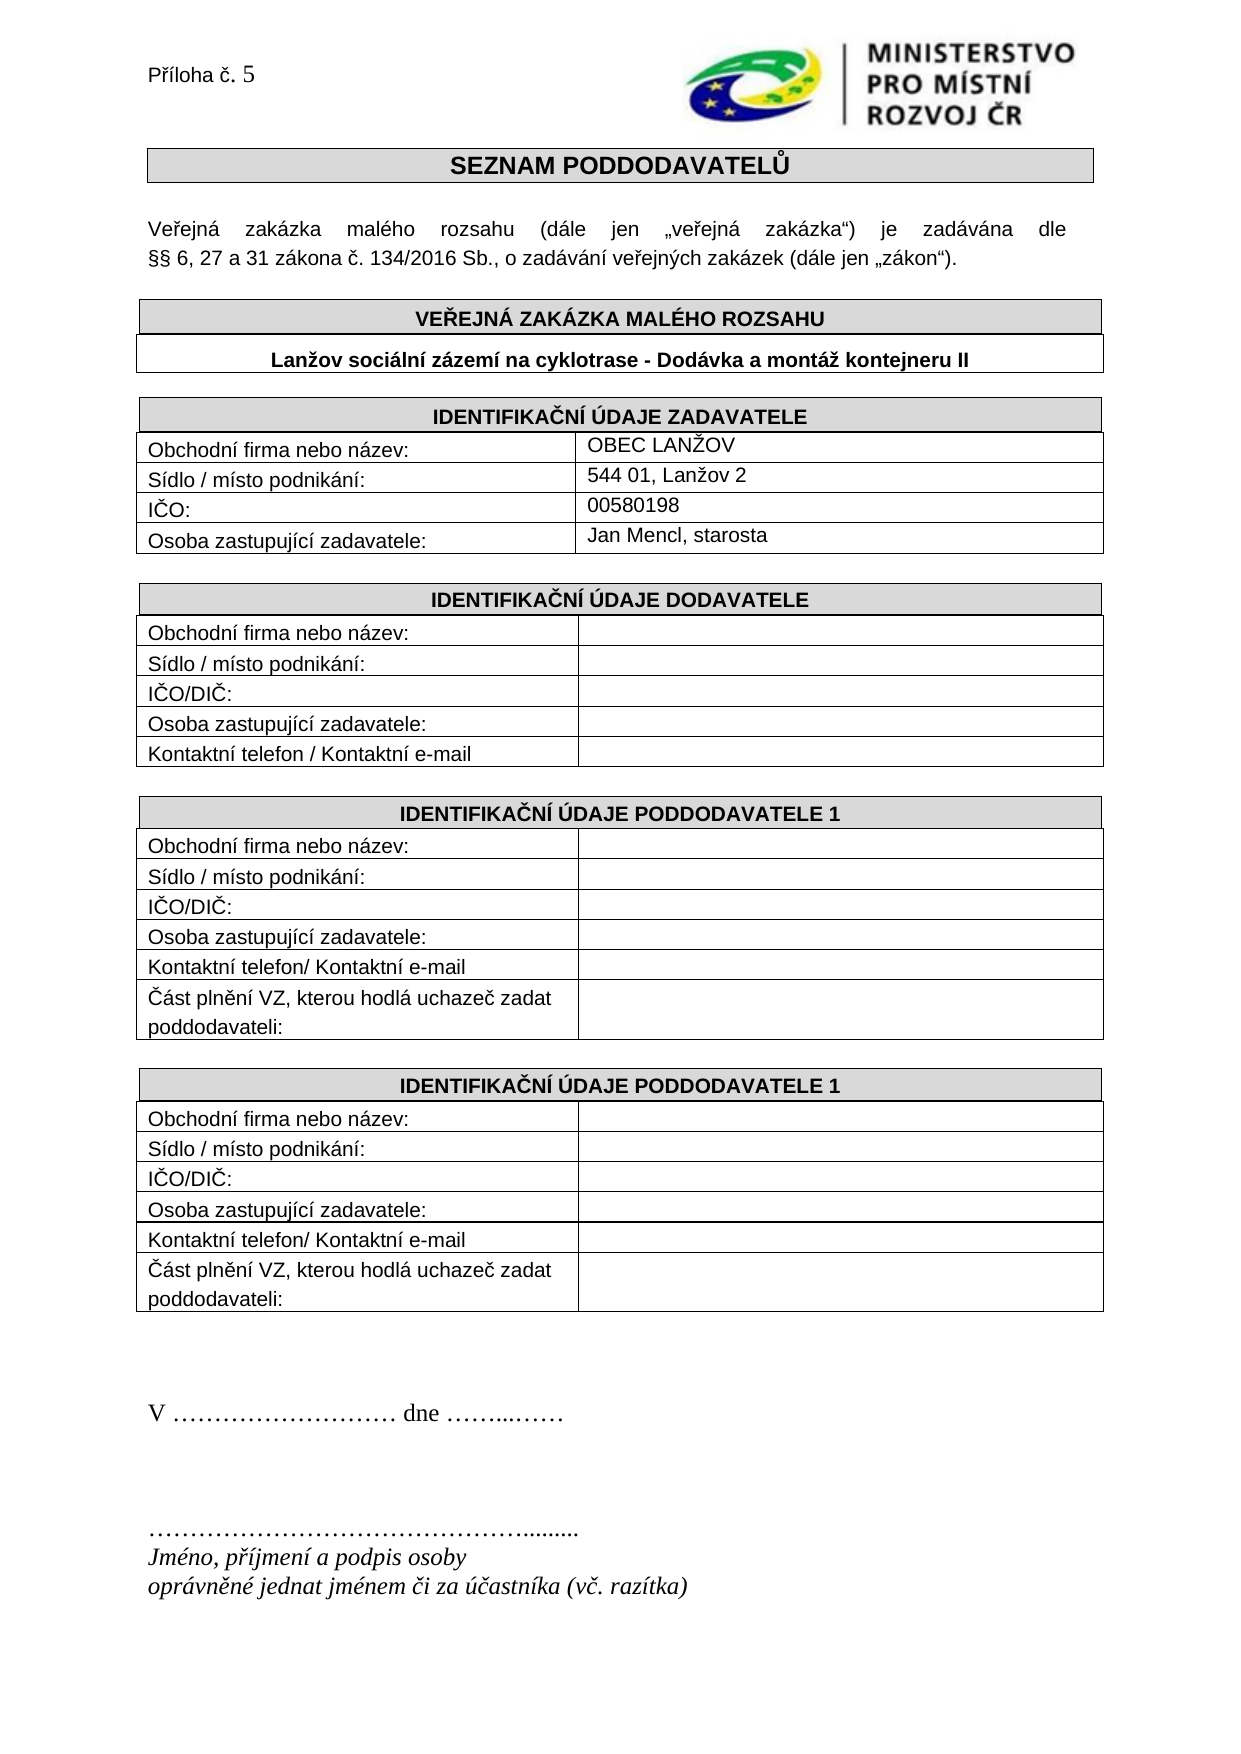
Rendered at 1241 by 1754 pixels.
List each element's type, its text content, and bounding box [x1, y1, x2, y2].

table_cell Osoba zastupující zadavatele: [137, 1192, 578, 1221]
table_cell 544 01, Lanžov 2 [576, 463, 1103, 492]
table_cell [579, 1192, 1103, 1221]
table_cell Kontaktní telefon/ Kontaktní e-mail [137, 950, 578, 979]
table_cell IČO/DIČ: [137, 890, 578, 919]
table_cell Sídlo / místo podnikání: [137, 646, 578, 675]
text veřejnÁ zakázkA malého rozsahu [140, 300, 1101, 333]
table_cell [579, 950, 1103, 979]
text oprávněné jednat jménem či za účastníka (vč. razítka) [148, 1571, 1093, 1599]
table_cell [579, 1253, 1103, 1311]
table_cell [579, 646, 1103, 675]
table_cell IČO/DIČ: [137, 1162, 578, 1191]
table_cell Osoba zastupující zadavatele: [137, 523, 575, 552]
table_header Obchodní firma nebo název: [137, 829, 578, 858]
table_cell [579, 859, 1103, 888]
text Identifikační údaje zadavatele [140, 398, 1101, 431]
table_cell Jan Mencl, starosta [576, 523, 1103, 552]
table_cell [579, 1132, 1103, 1161]
table_header Obchodní firma nebo název: [137, 1102, 578, 1131]
table_cell [579, 1223, 1103, 1252]
table_header [579, 829, 1103, 858]
table_header [579, 1102, 1103, 1131]
text ………………………………………......... [148, 1513, 1093, 1542]
table_cell [579, 890, 1103, 919]
table_cell Sídlo / místo podnikání: [137, 859, 578, 888]
table_cell Část plnění VZ, kterou hodlá uchazeč zadat poddodavateli: [137, 980, 578, 1038]
text Identifikační údaje dodavatele [140, 584, 1101, 614]
text Identifikační údaje poddodavatele 1 [140, 1069, 1101, 1100]
table_cell [579, 737, 1103, 766]
table_header OBEC LANŽOV [576, 433, 1103, 462]
table_cell [579, 1162, 1103, 1191]
text Identifikační údaje poddodavatele 1 [140, 797, 1101, 828]
table_cell Část plnění VZ, kterou hodlá uchazeč zadat poddodavateli: [137, 1253, 578, 1311]
table_cell IČO/DIČ: [137, 676, 578, 706]
table_header Lanžov sociální zázemí na cyklotrase - Dodávka a montáž kontejneru II [137, 335, 1103, 372]
table_header Obchodní firma nebo název: [137, 616, 578, 645]
table_cell [579, 676, 1103, 706]
table_cell Sídlo / místo podnikání: [137, 1132, 578, 1161]
table_cell Osoba zastupující zadavatele: [137, 707, 578, 736]
table_header Obchodní firma nebo název: [137, 433, 575, 462]
table_header [579, 616, 1103, 645]
table_cell Sídlo / místo podnikání: [137, 463, 575, 492]
table_cell [579, 707, 1103, 736]
table_cell Kontaktní telefon/ Kontaktní e-mail [137, 1223, 578, 1252]
table_cell Kontaktní telefon / Kontaktní e-mail [137, 737, 578, 766]
text Jméno, příjmení a podpis osoby [148, 1542, 1093, 1571]
table_cell [579, 980, 1103, 1038]
table_cell 00580198 [576, 493, 1103, 522]
text Veřejná zakázka malého rozsahu (dále jen „veřejná zakázka“) je zadávána dle §§ 6, 27 a 31 zákona č. 134/2016 Sb., o zadávání veřejných zakázek (dále jen „zákon“). [148, 212, 1093, 270]
table_cell [579, 920, 1103, 949]
subtitle SEZNAM PODDODAVATELŮ [148, 149, 1093, 182]
table_cell Osoba zastupující zadavatele: [137, 920, 578, 949]
table_cell IČO: [137, 493, 575, 522]
text V ……………………… dne ……...…… [148, 1398, 1093, 1427]
